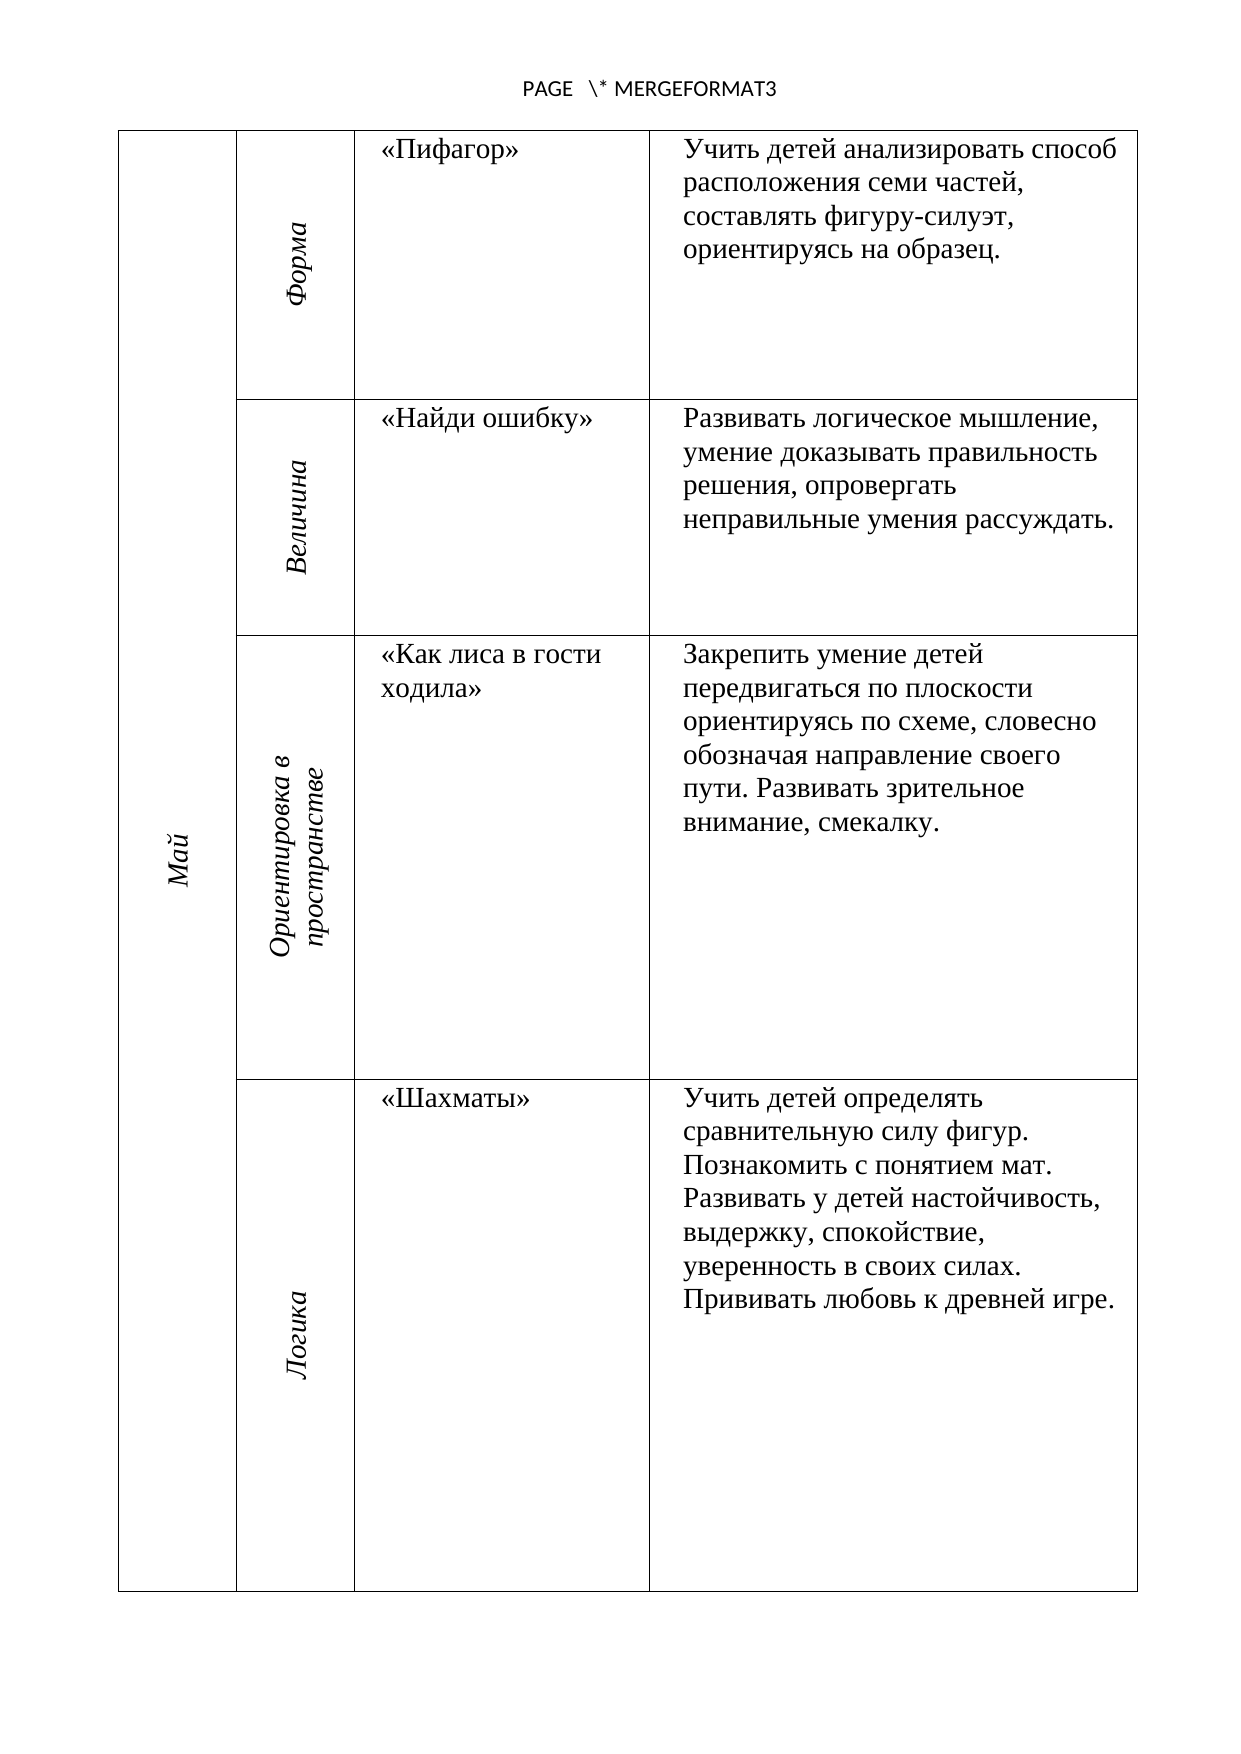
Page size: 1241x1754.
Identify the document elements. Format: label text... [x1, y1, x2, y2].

table_cell «Найди ошибку» [355, 400, 649, 635]
table_cell Май [119, 131, 236, 1591]
table_cell Учить детей определять сравнительную силу фигур. Познакомить с понятием мат. Развивать у детей настойчивость, выдержку, спокойствие, уверенность в своих силах. Прививать любовь к древней игре. [650, 1080, 1137, 1591]
table_cell «Пифагор» [355, 131, 649, 399]
table_cell Ориентировка в пространстве [237, 636, 354, 1079]
table_cell Логика [237, 1080, 354, 1591]
table_cell «Как лиса в гости ходила» [355, 636, 649, 1079]
table_cell Форма [237, 131, 354, 399]
table_cell Величина [237, 400, 354, 635]
table_cell Закрепить умение детей передвигаться по плоскости ориентируясь по схеме, словесно обозначая направление своего пути. Развивать зрительное внимание, смекалку. [650, 636, 1137, 1079]
table_cell Развивать логическое мышление, умение доказывать правильность решения, опровергать неправильные умения рассуждать. [650, 400, 1137, 635]
table_cell Учить детей анализировать способ расположения семи частей, составлять фигуру-силуэт, ориентируясь на образец. [650, 131, 1137, 399]
table_cell «Шахматы» [355, 1080, 649, 1591]
